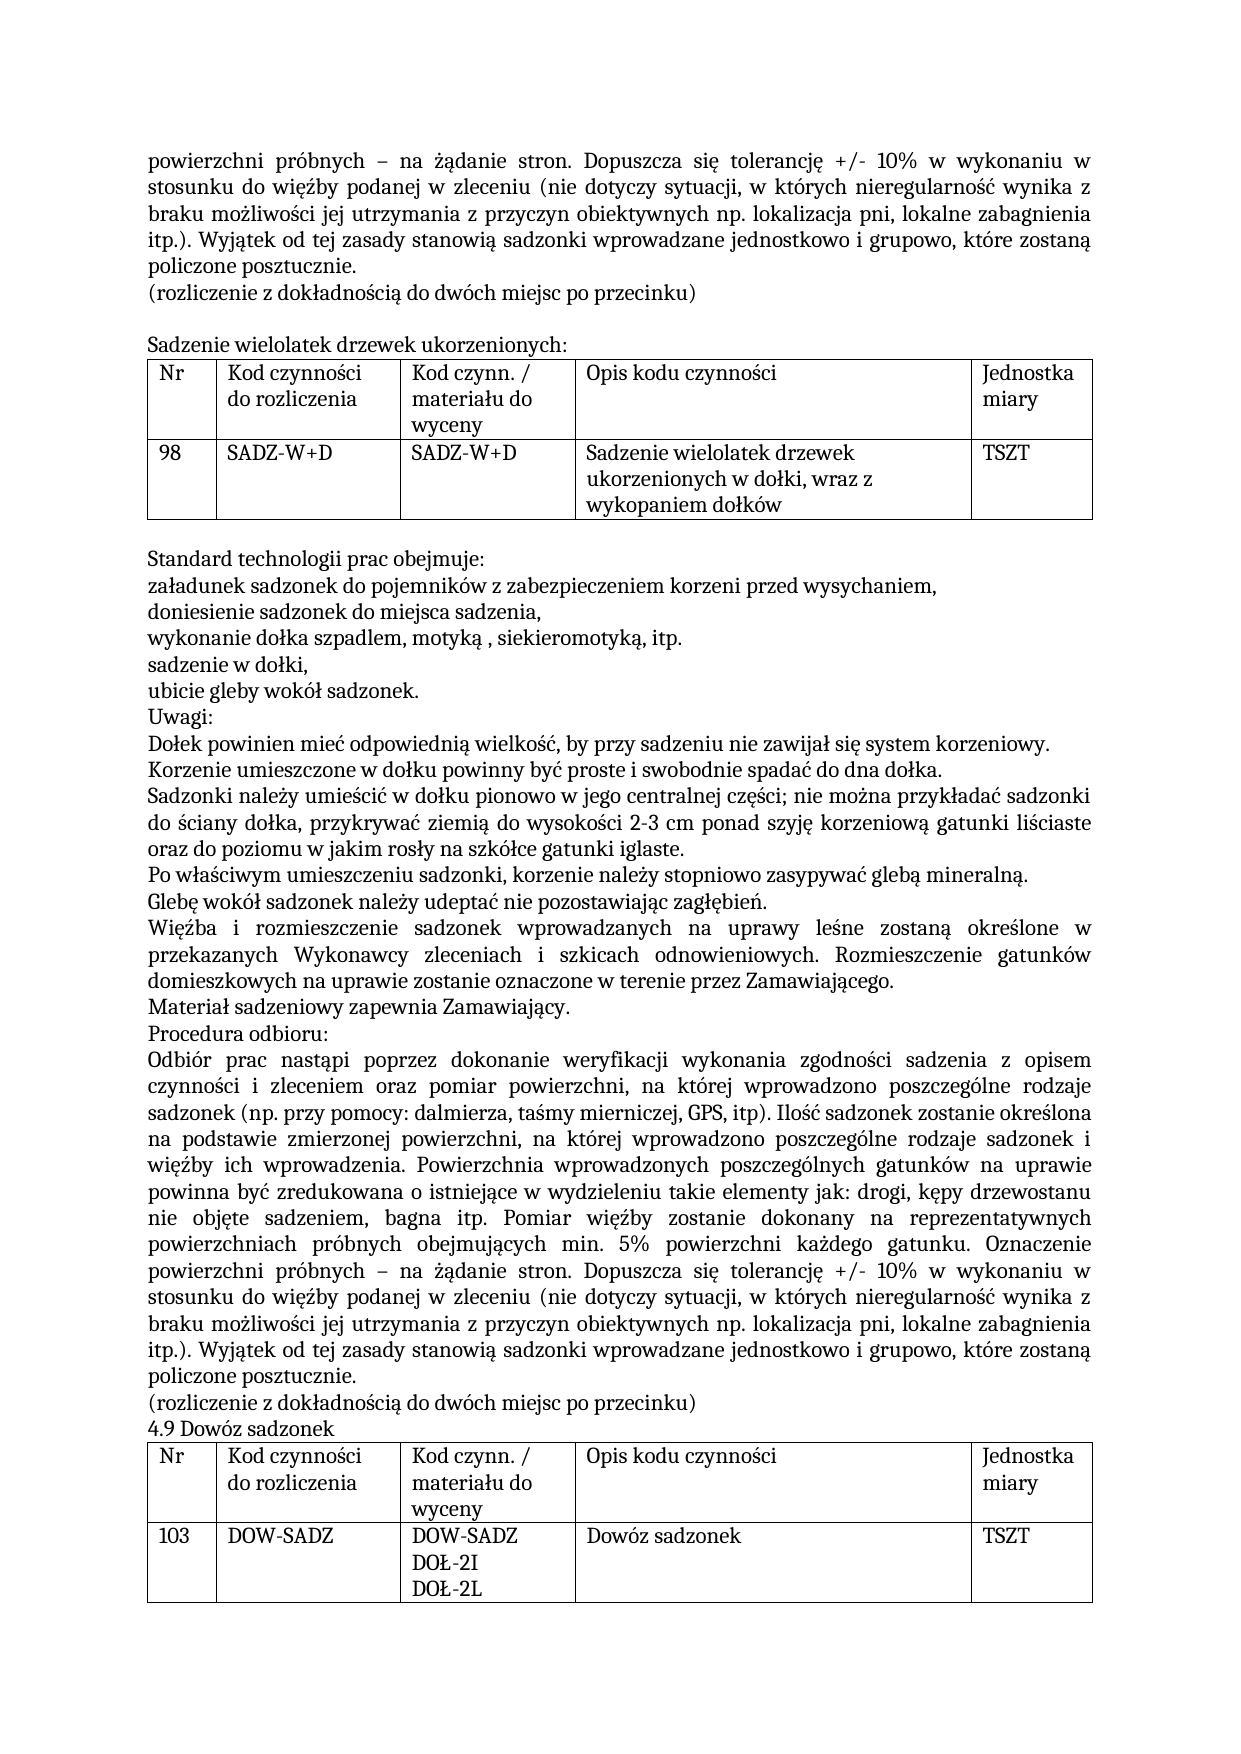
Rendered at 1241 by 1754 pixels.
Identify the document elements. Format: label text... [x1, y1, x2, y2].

table_cell SADZ-W+D [217, 440, 400, 519]
text Glebę wokół sadzonek należy udeptać nie pozostawiając zagłębień. [148, 889, 1093, 915]
text doniesienie sadzonek do miejsca sadzenia, [148, 599, 1093, 625]
table_cell 98 [148, 440, 216, 519]
table_cell TSZT [972, 440, 1092, 519]
text Uwagi: [148, 704, 1093, 731]
table_header Nr [148, 1443, 216, 1522]
table_header Nr [148, 360, 216, 438]
table_header Opis kodu czynności [576, 360, 971, 438]
text Dołek powinien mieć odpowiednią wielkość, by przy sadzeniu nie zawijał się system korzeniowy. [148, 731, 1093, 757]
table_cell TSZT [972, 1523, 1092, 1602]
text Po właściwym umieszczeniu sadzonki, korzenie należy stopniowo zasypywać glebą mineralną. [148, 862, 1093, 889]
table_header Kod czynności do rozliczenia [217, 360, 400, 438]
table_cell 103 [148, 1523, 216, 1602]
text Materiał sadzeniowy zapewnia Zamawiający. [148, 994, 1093, 1020]
table_header Kod czynn. / materiału do wyceny [401, 1443, 575, 1522]
table_cell SADZ-W+D [401, 440, 575, 519]
table_cell Dowóz sadzonek [576, 1523, 971, 1602]
table_header Opis kodu czynności [576, 1443, 971, 1522]
text Standard technologii prac obejmuje: [148, 546, 1093, 572]
table_header Kod czynn. / materiału do wyceny [401, 360, 575, 438]
text załadunek sadzonek do pojemników z zabezpieczeniem korzeni przed wysychaniem, [148, 572, 1093, 599]
text Sadzonki należy umieścić w dołku pionowo w jego centralnej części; nie można przykładać sadzonki do ściany dołka, przykrywać ziemią do wysokości 2-3 cm ponad szyję korzeniową gatunki liściaste oraz do poziomu w jakim rosły na szkółce gatunki iglaste. [148, 783, 1093, 862]
text (rozliczenie z dokładnością do dwóch miejsc po przecinku) [148, 1389, 1093, 1416]
text sadzenie w dołki, [148, 651, 1093, 678]
text (rozliczenie z dokładnością do dwóch miejsc po przecinku) [148, 279, 1093, 306]
table_cell Sadzenie wielolatek drzewek ukorzenionych w dołki, wraz z wykopaniem dołków [576, 440, 971, 519]
text wykonanie dołka szpadlem, motyką , siekieromotyką, itp. [148, 625, 1093, 651]
table_header Jednostka miary [972, 1443, 1092, 1522]
table_header Kod czynności do rozliczenia [217, 1443, 400, 1522]
text Sadzenie wielolatek drzewek ukorzenionych: [148, 332, 1093, 358]
text ubicie gleby wokół sadzonek. [148, 678, 1093, 704]
table_cell DOW-SADZ [217, 1523, 400, 1602]
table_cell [401, 1523, 575, 1602]
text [148, 148, 1093, 279]
table_header Jednostka miary [972, 360, 1092, 438]
text Procedura odbioru: [148, 1020, 1093, 1047]
text Korzenie umieszczone w dołku powinny być proste i swobodnie spadać do dna dołka. [148, 757, 1093, 783]
text Więźba i rozmieszczenie sadzonek wprowadzanych na uprawy leśne zostaną określone w przekazanych Wykonawcy zleceniach i szkicach odnowieniowych. Rozmieszczenie gatunków domieszkowych na uprawie zostanie oznaczone w terenie przez Zamawiającego. [148, 915, 1093, 994]
text 4.9 Dowóz sadzonek [148, 1416, 1093, 1442]
